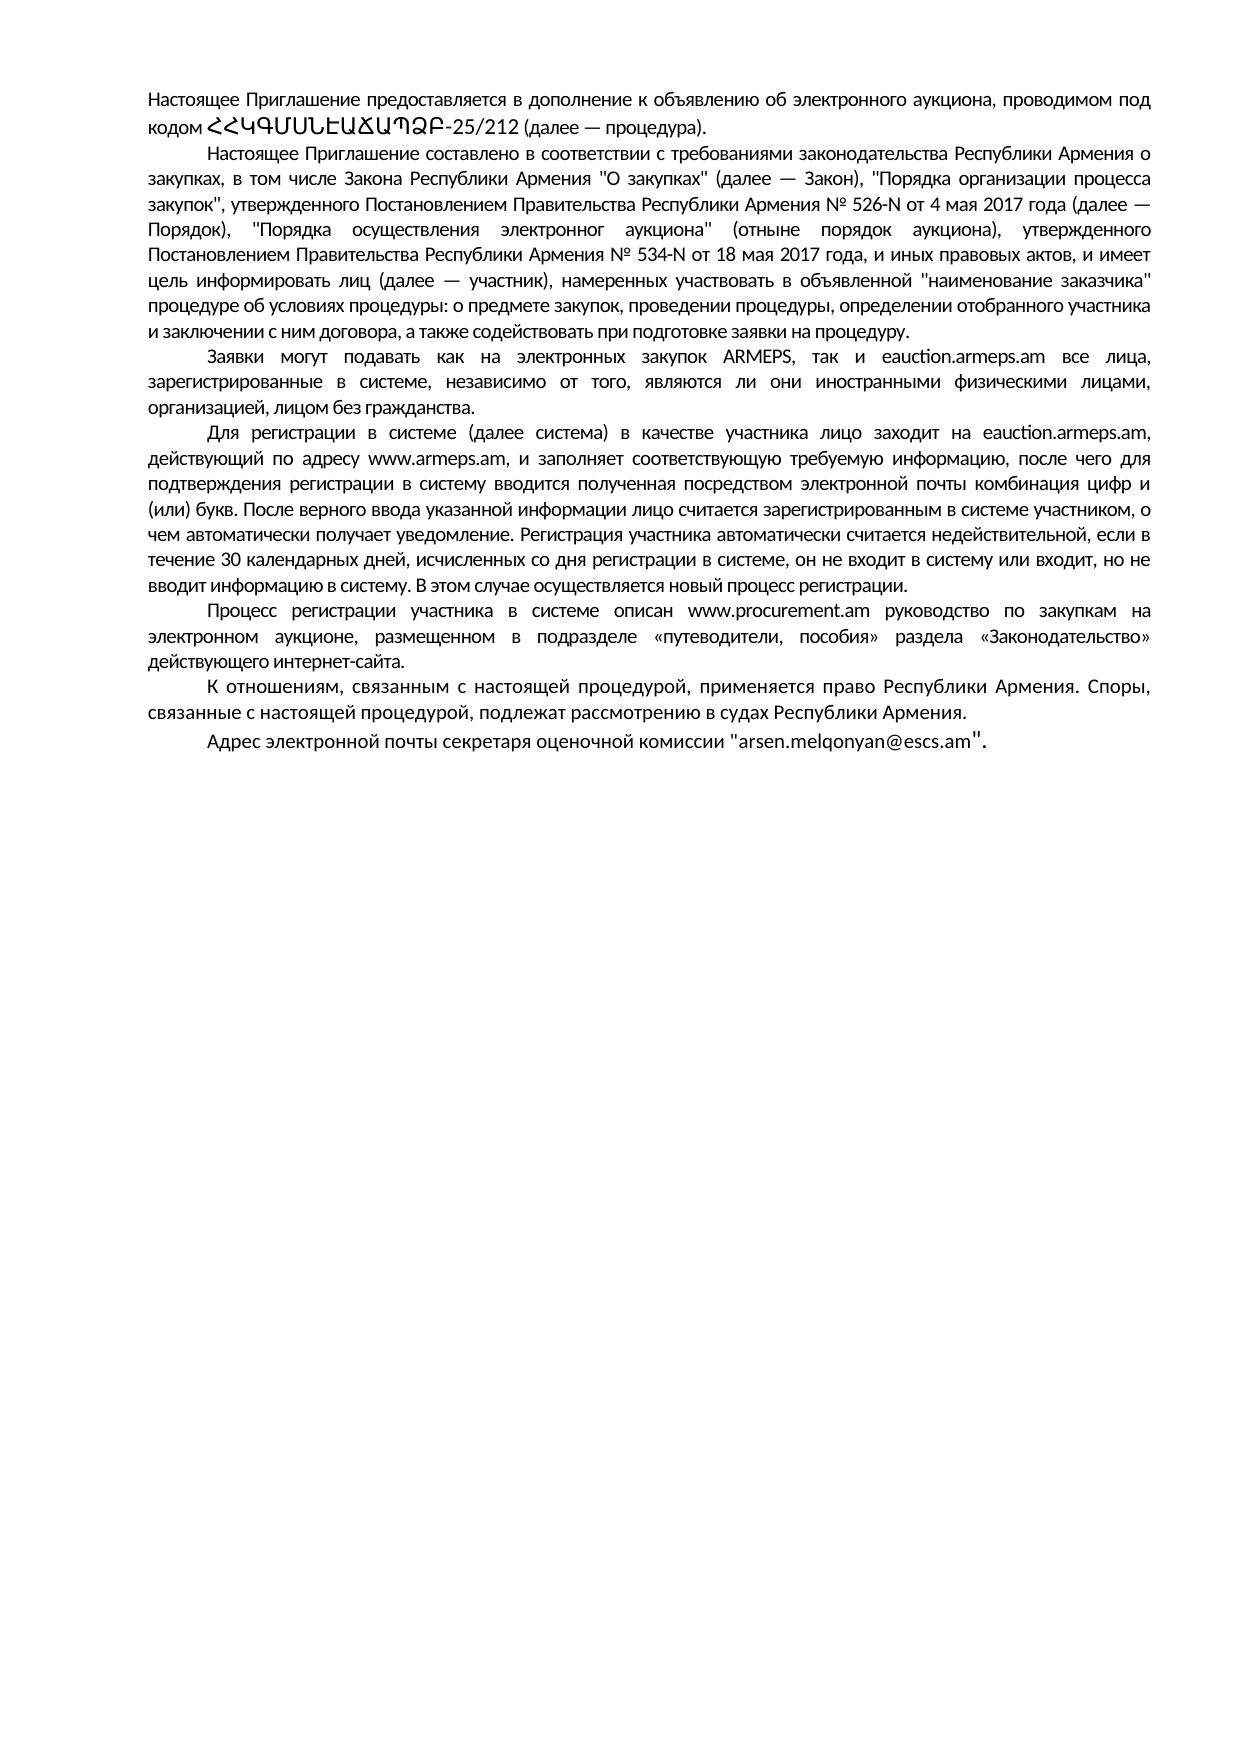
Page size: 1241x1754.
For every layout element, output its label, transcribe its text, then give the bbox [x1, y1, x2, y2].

text Заявки могут подавать как на электронных закупок ARMEPS, так и eauction.armeps.am все лица, зарегистрированные в системе, независимо от того, являются ли они иностранными физическими лицами, организацией, лицом без гражданства. [148, 343, 1152, 419]
text Для регистрации в системе (далее система) в качестве участника лицо заходит на eauction.armeps.am, действующий по адресу www.armeps.am, и заполняет соответствующую требуемую информацию, после чего для подтверждения регистрации в систему вводится полученная посредством электронной почты комбинация цифр и (или) букв. После верного ввода указанной информации лицо считается зарегистрированным в системе участником, о чем автоматически получает уведомление. Регистрация участника автоматически считается недействительной, если в течение 30 календарных дней, исчисленных со дня регистрации в системе, он не входит в систему или входит, но не вводит информацию в систему. В этом случае осуществляется новый процесс регистрации. [148, 419, 1152, 597]
text Настоящее Приглашение предоставляется в дополнение к объявлению об электронного аукциона, проводимом под кодом ՀՀԿԳՄՍՆԷԱՃԱՊՁԲ-25/212 (далее — процедура). [148, 86, 1152, 140]
text Настоящее Приглашение составлено в соответствии с требованиями законодательства Республики Армения о закупках, в том числе Закона Республики Армения "О закупках" (далее — Закон), "Порядка организации процесса закупок", утвержденного Постановлением Правительства Республики Армения № 526-N от 4 мая 2017 года (далее — Порядок), "Порядка осуществления электронног аукциона" (отныне порядок аукциона), утвержденного Постановлением Правительства Республики Армения № 534-N от 18 мая 2017 года, и иных правовых актов, и имеет цель информировать лиц (далее — участник), намеренных участвовать в объявленной "наименование заказчика" процедуре об условиях процедуры: о предмете закупок, проведении процедуры, определении отобранного участника и заключении с ним договора, а также содействовать при подготовке заявки на процедуру. [148, 140, 1152, 343]
text Процесс регистрации участника в системе описан www.procurement.am руководство по закупкам на электронном аукционе, размещенном в подразделе «путеводители, пособия» раздела «Законодательство» действующего интернет-сайта. [148, 597, 1152, 674]
text К отношениям, связанным с настоящей процедурой, применяется право Республики Армения. Споры, связанные с настоящей процедурой, подлежат рассмотрению в судах Республики Армения. [148, 674, 1152, 724]
text Адрес электронной почты секретаря оценочной комиссии "arsen.melqonyan@escs.am". [148, 724, 1152, 755]
